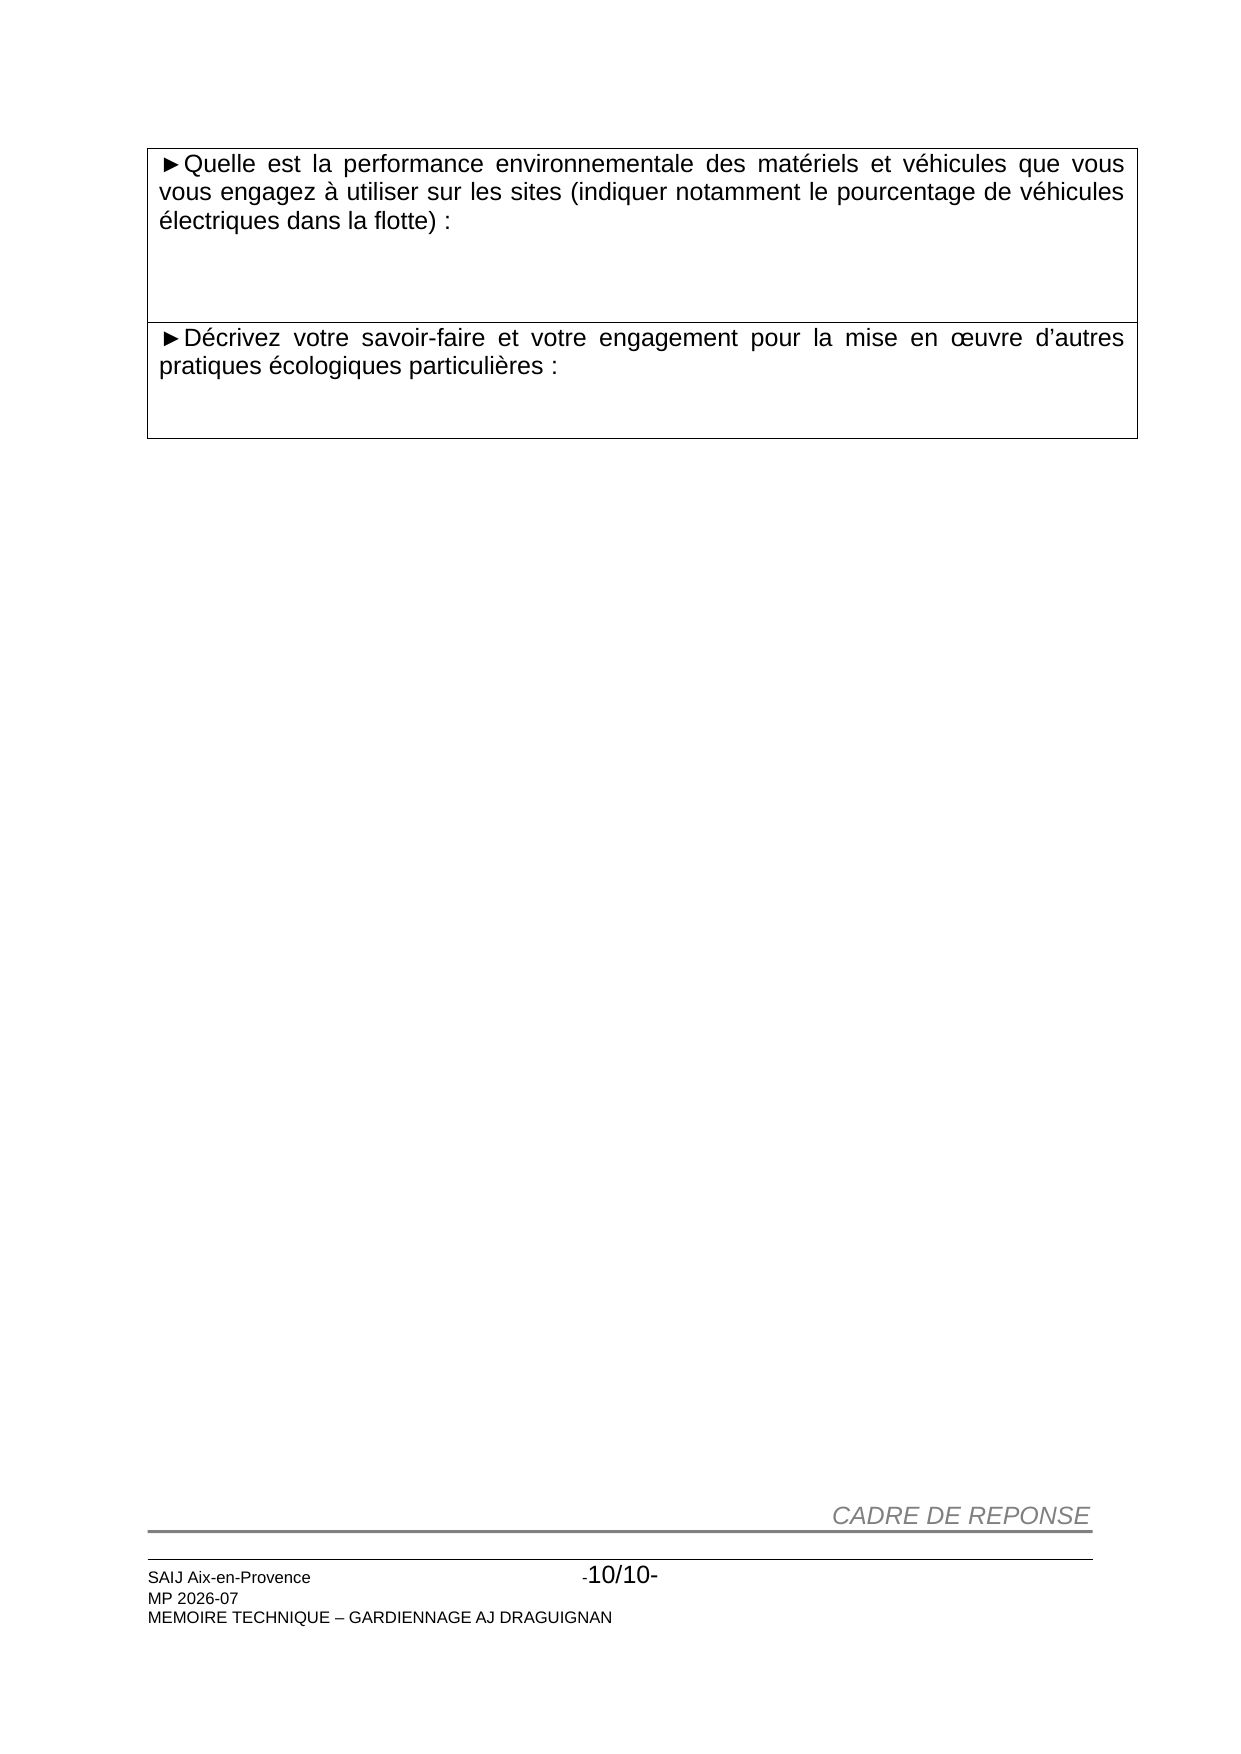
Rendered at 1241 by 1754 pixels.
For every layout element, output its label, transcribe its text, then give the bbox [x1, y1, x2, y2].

table_cell ►Quelle est la performance environnementale des matériels et véhicules que vous vous engagez à utiliser sur les sites (indiquer notamment le pourcentage de véhicules électriques dans la flotte) : [148, 149, 1137, 322]
table_cell ►Décrivez votre savoir-faire et votre engagement pour la mise en œuvre d’autres pratiques écologiques particulières : [148, 323, 1137, 438]
